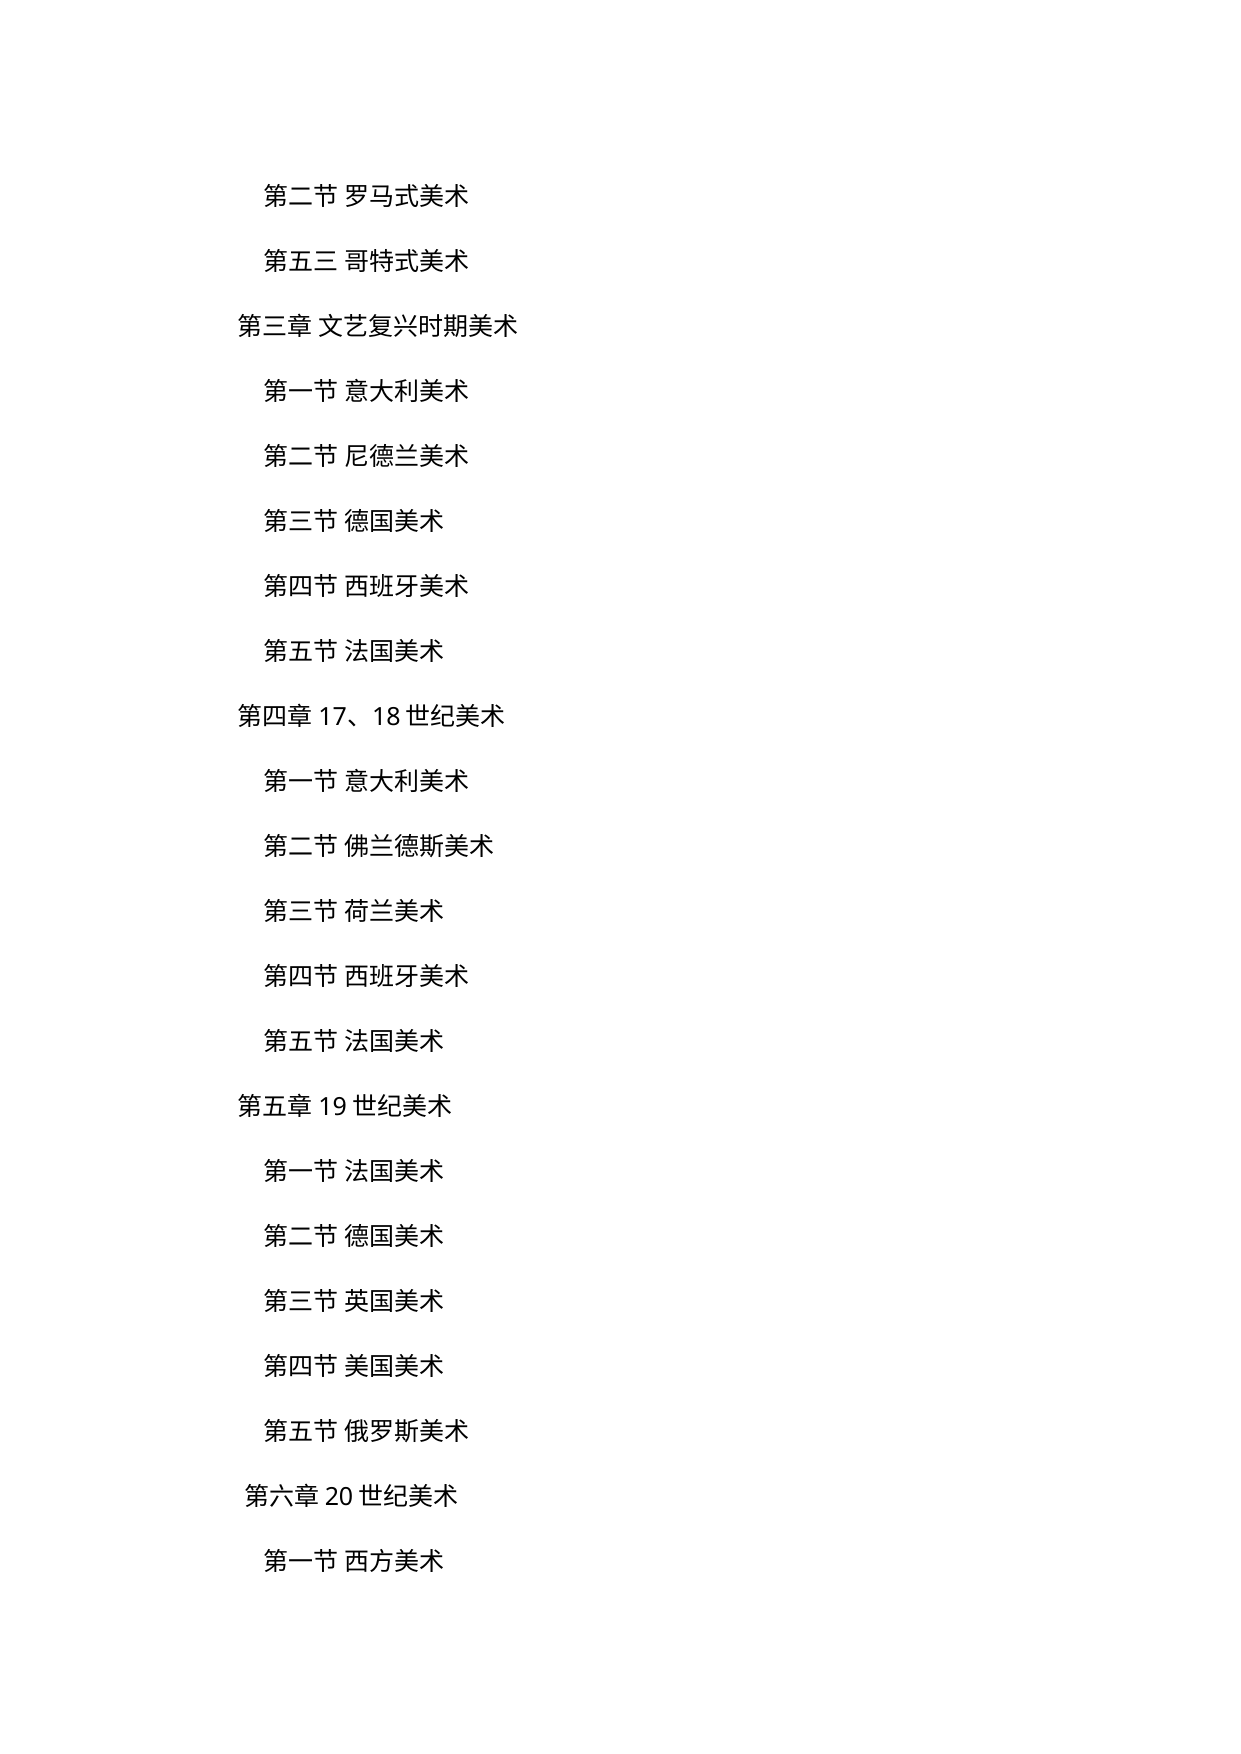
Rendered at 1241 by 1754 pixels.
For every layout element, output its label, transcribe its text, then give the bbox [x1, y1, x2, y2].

text 第一节 意大利美术 [187, 747, 1053, 812]
text 第四章 17、18世纪美术 [187, 682, 1053, 747]
text 第三节 荷兰美术 [187, 877, 1053, 942]
text 第六章 20世纪美术 [187, 1462, 1053, 1527]
text 第三节 英国美术 [187, 1267, 1053, 1332]
text 第二节 佛兰德斯美术 [187, 812, 1053, 877]
text 第四节 西班牙美术 [187, 942, 1053, 1007]
text 第二节 尼德兰美术 [187, 422, 1053, 487]
text 第二节 罗马式美术 [187, 162, 1053, 227]
text 第五章 19世纪美术 [187, 1072, 1053, 1137]
text 第五节 俄罗斯美术 [187, 1397, 1053, 1462]
text 第二节 德国美术 [187, 1202, 1053, 1267]
text 第一节 意大利美术 [187, 357, 1053, 422]
text 第四节 美国美术 [187, 1332, 1053, 1397]
text 第四节 西班牙美术 [187, 552, 1053, 617]
text 第五三 哥特式美术 [187, 227, 1053, 292]
text 第三节 德国美术 [187, 487, 1053, 552]
text 第一节 西方美术 [187, 1527, 1053, 1592]
text 第三章 文艺复兴时期美术 [187, 292, 1053, 357]
text 第五节 法国美术 [187, 617, 1053, 682]
text 第一节 法国美术 [187, 1137, 1053, 1202]
text 第五节 法国美术 [187, 1007, 1053, 1072]
